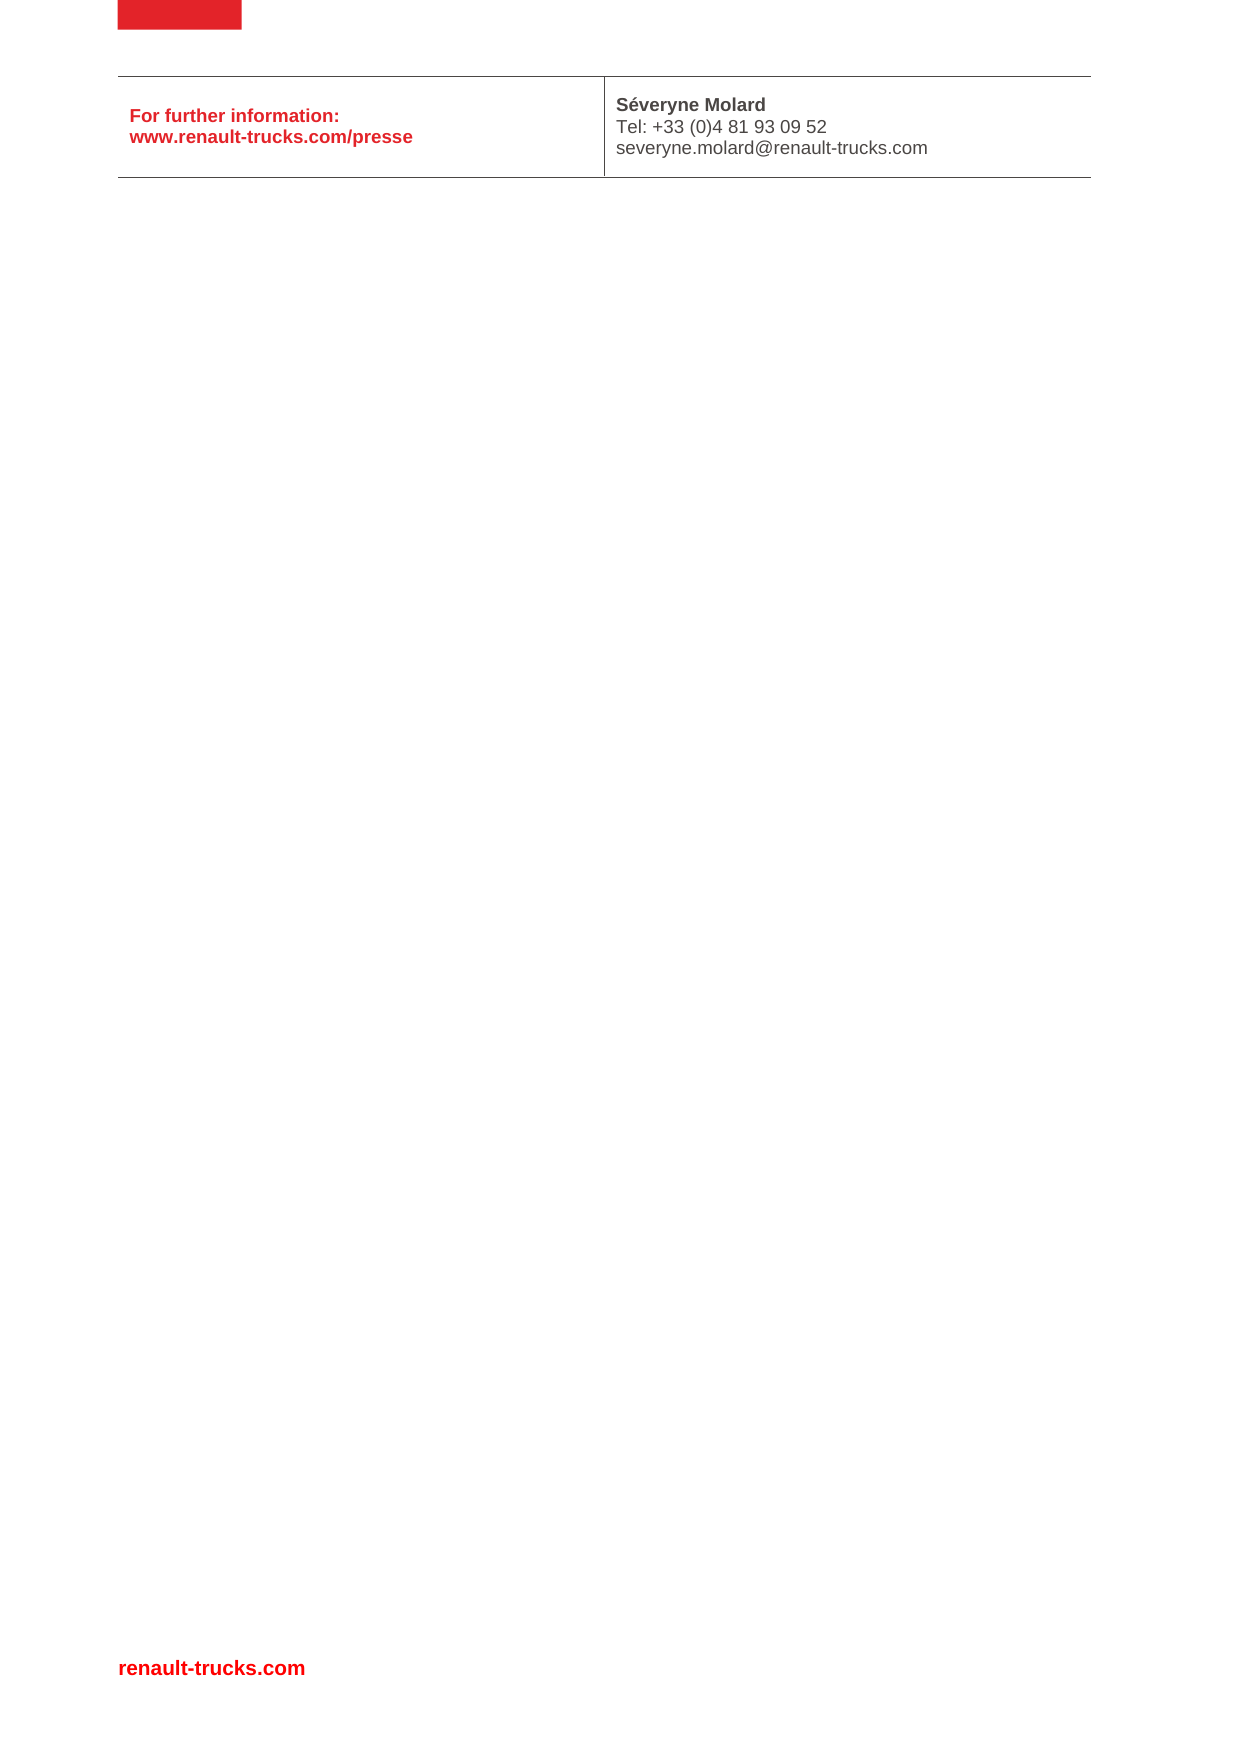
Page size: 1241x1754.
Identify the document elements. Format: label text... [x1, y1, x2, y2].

table_header For further information: www.renault-trucks.com/presse [118, 77, 604, 176]
table_header Séveryne Molard Tel: +33 (0)4 81 93 09 52 severyne.molard@renault-trucks.com [605, 77, 1091, 176]
